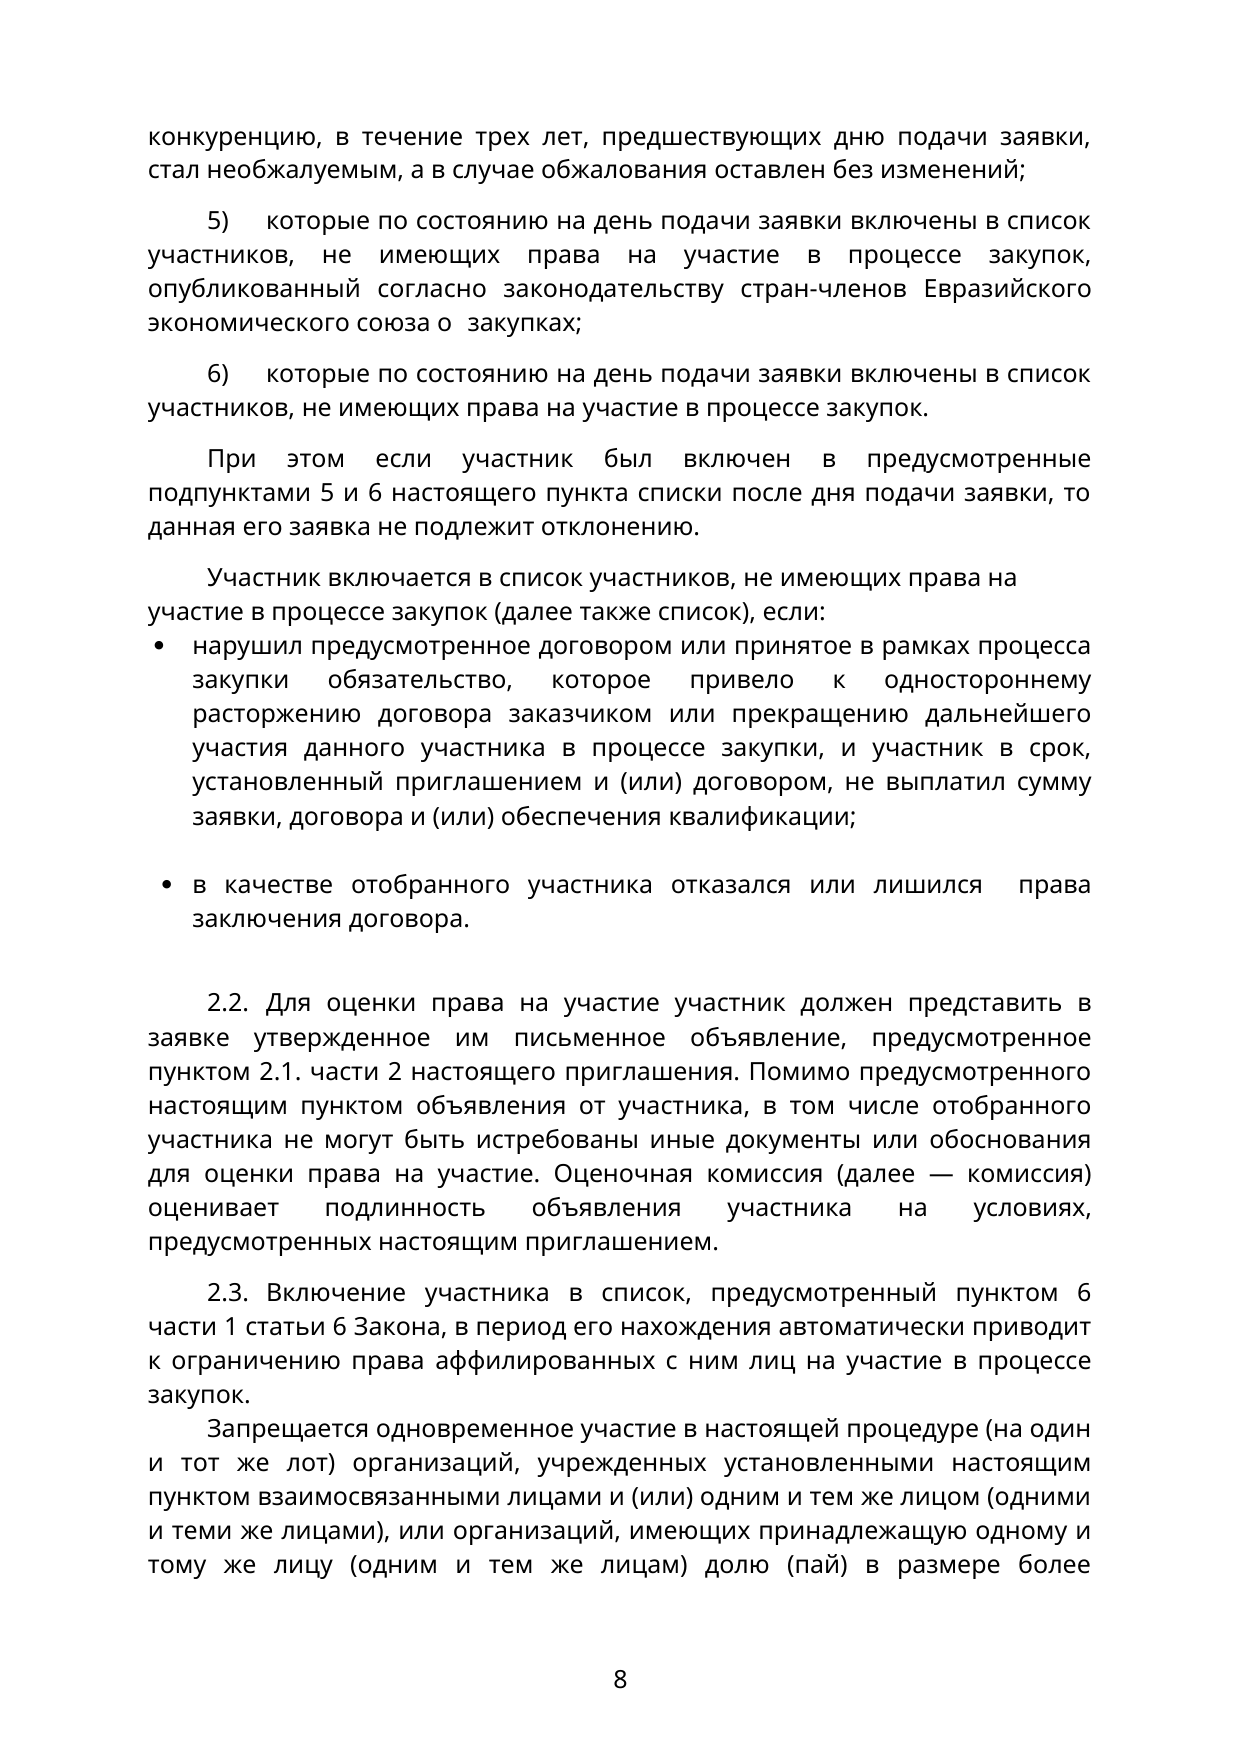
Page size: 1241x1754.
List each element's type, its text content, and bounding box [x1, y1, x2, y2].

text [148, 1411, 1092, 1581]
text Участник включается в список участников, не имеющих права на участие в процессе закупок (далее также список), если: [148, 560, 1092, 628]
text 2.3. Включение участника в список, предусмотренный пунктом 6 части 1 статьи 6 Закона, в период его нахождения автоматически приводит к ограничению права аффилированных с ним лиц на участие в процессе закупок. [148, 1274, 1092, 1411]
text 6) которые по состоянию на день подачи заявки включены в список участников, не имеющих права на участие в процессе закупок. [148, 356, 1092, 424]
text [148, 118, 1092, 186]
text 5) которые по состоянию на день подачи заявки включены в список участников, не имеющих права на участие в процессе закупок, опубликованный согласно законодательству стран-членов Евразийского экономического союза о закупках; [148, 203, 1092, 339]
text При этом если участник был включен в предусмотренные подпунктами 5 и 6 настоящего пункта списки после дня подачи заявки, то данная его заявка не подлежит отклонению. [148, 441, 1092, 543]
list в качестве отобранного участника отказался или лишился права заключения договора. [162, 866, 1092, 934]
text 2.2. Для оценки права на участие участник должен представить в заявке утвержденное им письменное объявление, предусмотренное пунктом 2.1. части 2 настоящего приглашения. Помимо предусмотренного настоящим пунктом объявления от участника, в том числе отобранного участника не могут быть истребованы иные документы или обоснования для оценки права на участие. Оценочная комиссия (далее — комиссия) оценивает подлинность объявления участника на условиях, предусмотренных настоящим приглашением. [148, 985, 1092, 1258]
list нарушил предусмотренное договором или принятое в рамках процесса закупки обязательство, которое привело к одностороннему расторжению договора заказчиком или прекращению дальнейшего участия данного участника в процессе закупки, и участник в срок, установленный приглашением и (или) договором, не выплатил сумму заявки, договора и (или) обеспечения квалификации; [154, 628, 1092, 832]
